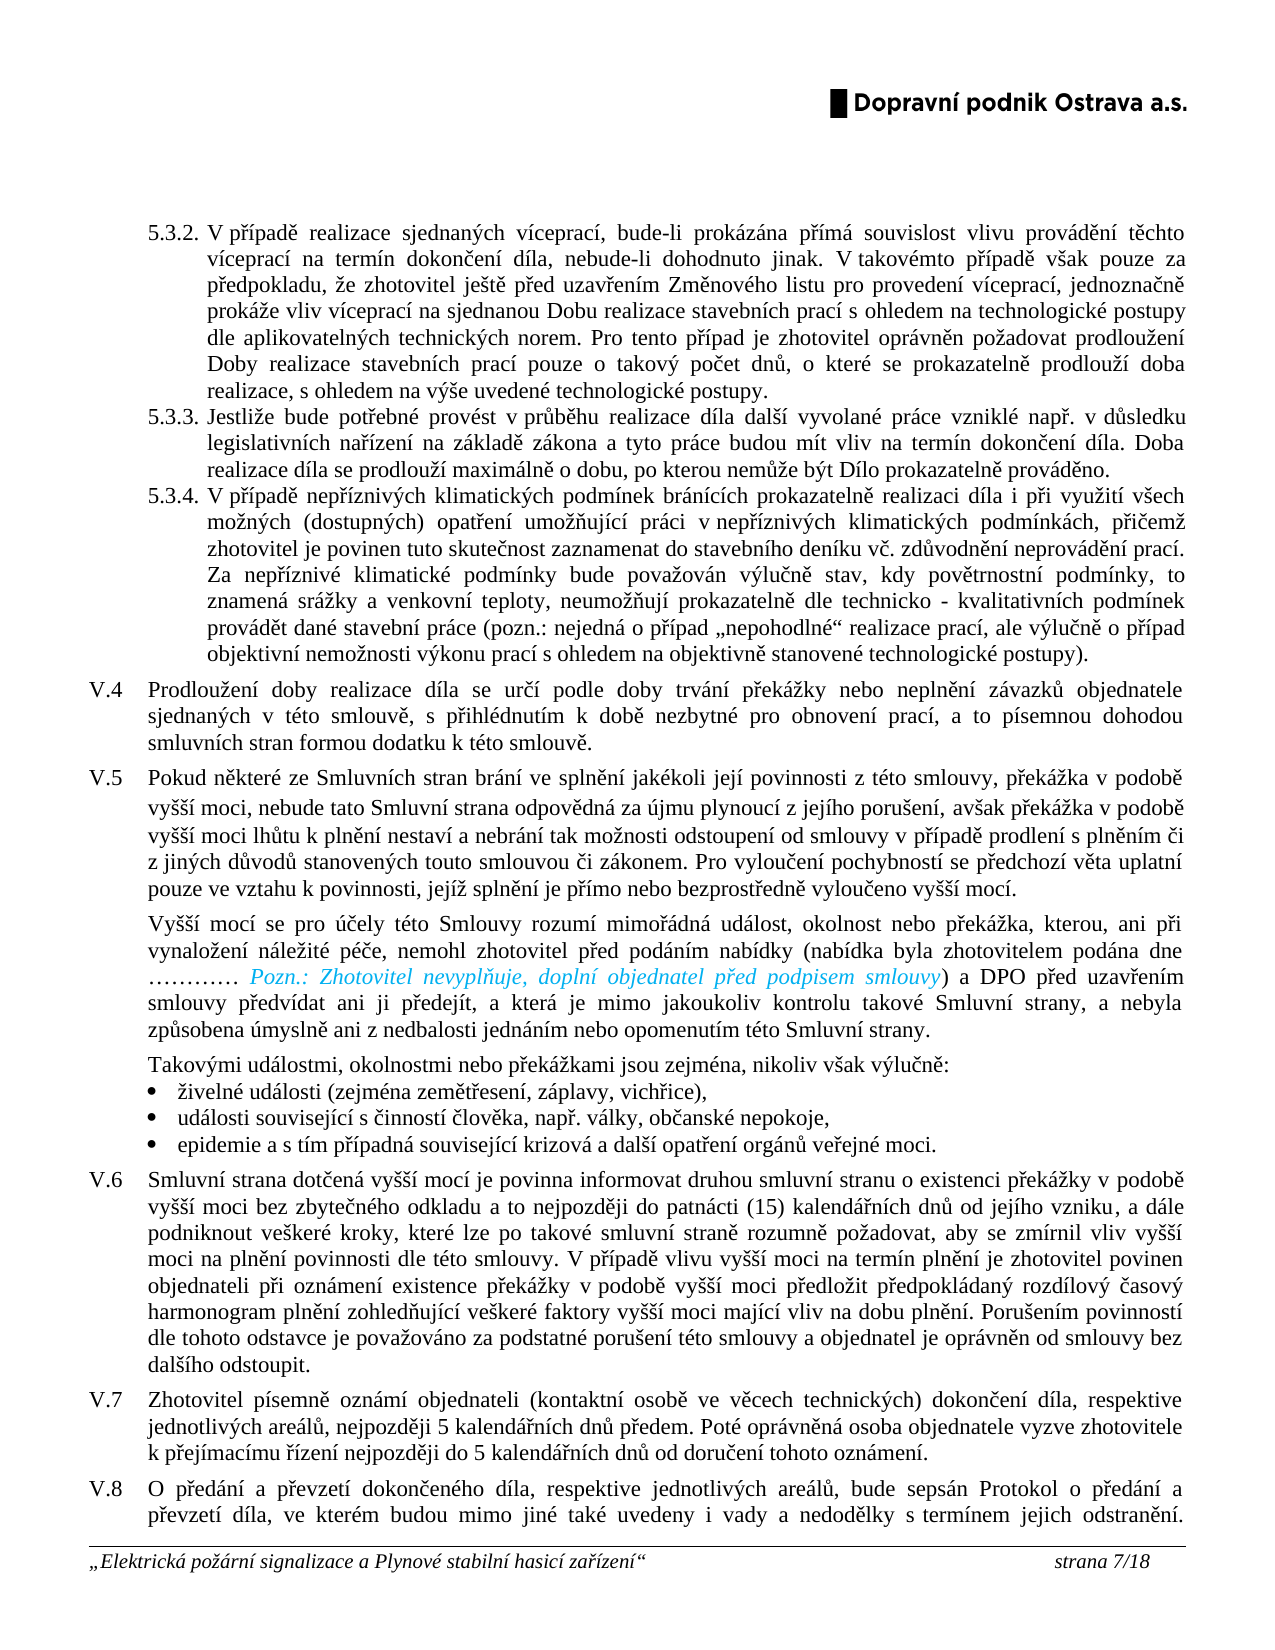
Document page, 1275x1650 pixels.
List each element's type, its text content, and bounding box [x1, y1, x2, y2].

list Zhotovitel písemně oznámí objednateli (kontaktní osobě ve věcech technických) dokončení díla, respektive jednotlivých areálů, nejpozději 5 kalendářních dnů předem. Poté oprávněná osoba objednatele vyzve zhotovitele k přejímacímu řízení nejpozději do 5 kalendářních dnů od doručení tohoto oznámení. [89, 1387, 1184, 1466]
picture [830, 89, 1187, 118]
list Jestliže bude potřebné provést v průběhu realizace díla další vyvolané práce vzniklé např. v důsledku legislativních nařízení na základě zákona a tyto práce budou mít vliv na termín dokončení díla. Doba realizace díla se prodlouží maximálně o dobu, po kterou nemůže být Dílo prokazatelně prováděno. [148, 403, 1186, 482]
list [89, 1475, 1184, 1528]
list V případě realizace sjednaných víceprací, bude-li prokázána přímá souvislost vlivu provádění těchto víceprací na termín dokončení díla, nebude-li dohodnuto jinak. V takovémto případě však pouze za předpokladu, že zhotovitel ještě před uzavřením Změnového listu pro provedení víceprací, jednoznačně prokáže vliv víceprací na sjednanou Dobu realizace stavebních prací s ohledem na technologické postupy dle aplikovatelných technických norem. Pro tento případ je zhotovitel oprávněn požadovat prodloužení Doby realizace stavebních prací pouze o takový počet dnů, o které se prokazatelně prodlouží doba realizace, s ohledem na výše uvedené technologické postupy. [148, 218, 1186, 403]
list V případě nepříznivých klimatických podmínek bránících prokazatelně realizaci díla i při využití všech možných (dostupných) opatření umožňující práci v nepříznivých klimatických podmínkách, přičemž zhotovitel je povinen tuto skutečnost zaznamenat do stavebního deníku vč. zdůvodnění neprovádění prací. Za nepříznivé klimatické podmínky bude považován výlučně stav, kdy povětrnostní podmínky, to znamená srážky a venkovní teploty, neumožňují prokazatelně dle technicko - kvalitativních podmínek provádět dané stavební práce (pozn.: nejedná o případ „nepohodlné“ realizace prací, ale výlučně o případ objektivní nemožnosti výkonu prací s ohledem na objektivně stanovené technologické postupy). [148, 482, 1186, 667]
text Vyšší mocí se pro účely této Smlouvy rozumí mimořádná událost, okolnost nebo překážka, kterou, ani při vynaložení náležité péče, nemohl zhotovitel před podáním nabídky (nabídka byla zhotovitelem podána dne ………… Pozn.: Zhotovitel nevyplňuje, doplní objednatel před podpisem smlouvy) a DPO před uzavřením smlouvy předvídat ani ji předejít, a která je mimo jakoukoliv kontrolu takové Smluvní strany, a nebyla způsobena úmyslně ani z nedbalosti jednáním nebo opomenutím této Smluvní strany. [148, 910, 1184, 1042]
list epidemie a s tím případná související krizová a další opatření orgánů veřejné moci. [148, 1131, 1186, 1157]
list živelné události (zejména zemětřesení, záplavy, vichřice), [148, 1078, 1186, 1104]
list Smluvní strana dotčená vyšší mocí je povinna informovat druhou smluvní stranu o existenci překážky v podobě vyšší moci bez zbytečného odkladu a to nejpozději do patnácti (15) kalendářních dnů od jejího vzniku, a dále podniknout veškeré kroky, které lze po takové smluvní straně rozumně požadovat, aby se zmírnil vliv vyšší moci na plnění povinnosti dle této smlouvy. V případě vlivu vyšší moci na termín plnění je zhotovitel povinen objednateli při oznámení existence překážky v podobě vyšší moci předložit předpokládaný rozdílový časový harmonogram plnění zohledňující veškeré faktory vyšší moci mající vliv na dobu plnění. Porušením povinností dle tohoto odstavce je považováno za podstatné porušení této smlouvy a objednatel je oprávněn od smlouvy bez dalšího odstoupit. [89, 1166, 1184, 1377]
list Prodloužení doby realizace díla se určí podle doby trvání překážky nebo neplnění závazků objednatele sjednaných v této smlouvě, s přihlédnutím k době nezbytné pro obnovení prací, a to písemnou dohodou smluvních stran formou dodatku k této smlouvě. [89, 676, 1184, 755]
list události související s činností člověka, např. války, občanské nepokoje, [148, 1104, 1186, 1131]
list Pokud některé ze Smluvních stran brání ve splnění jakékoli její povinnosti z této smlouvy, překážka v podobě vyšší moci, nebude tato Smluvní strana odpovědná za újmu plynoucí z jejího porušení, avšak překážka v podobě vyšší moci lhůtu k plnění nestaví a nebrání tak možnosti odstoupení od smlouvy v případě prodlení s plněním či z jiných důvodů stanovených touto smlouvou či zákonem. Pro vyloučení pochybností se předchozí věta uplatní pouze ve vztahu k povinnosti, jejíž splnění je přímo nebo bezprostředně vyloučeno vyšší mocí. [89, 764, 1184, 901]
text Takovými událostmi, okolnostmi nebo překážkami jsou zejména, nikoliv však výlučně: [148, 1052, 1184, 1078]
